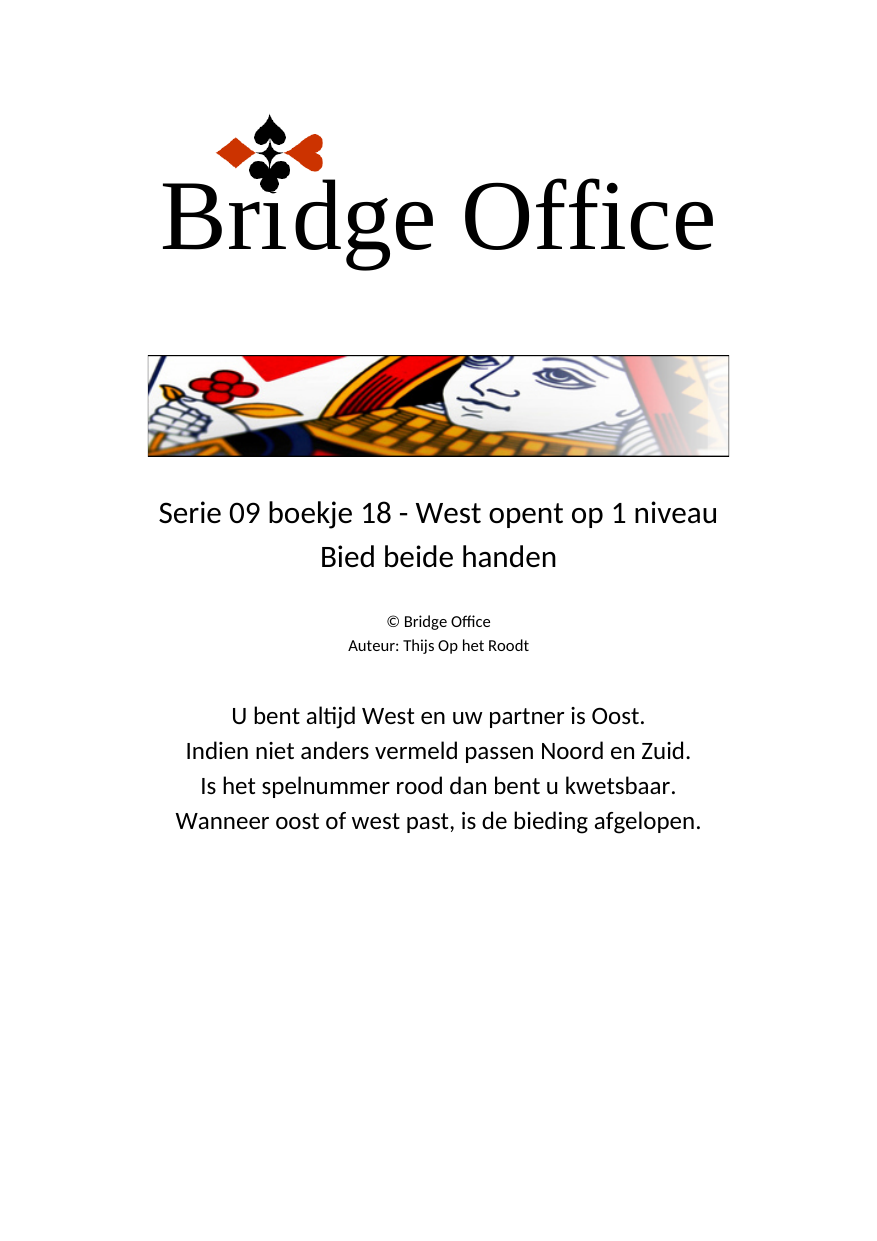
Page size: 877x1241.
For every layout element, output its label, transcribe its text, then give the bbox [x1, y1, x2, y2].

text © Bridge Office [148, 611, 729, 632]
text Auteur: Thijs Op het Roodt U bent altijd West en uw partner is Oost. [148, 635, 729, 731]
text Serie 09 boekje 18 - West opent op 1 niveau Bied beide handen [148, 493, 729, 607]
picture [215, 113, 323, 192]
text Wanneer oost of west past, is de bieding afgelopen. [148, 806, 729, 836]
text Indien niet anders vermeld passen Noord en Zuid. [148, 736, 729, 766]
text Is het spelnummer rood dan bent u kwetsbaar. [148, 771, 729, 801]
picture [147, 355, 730, 457]
